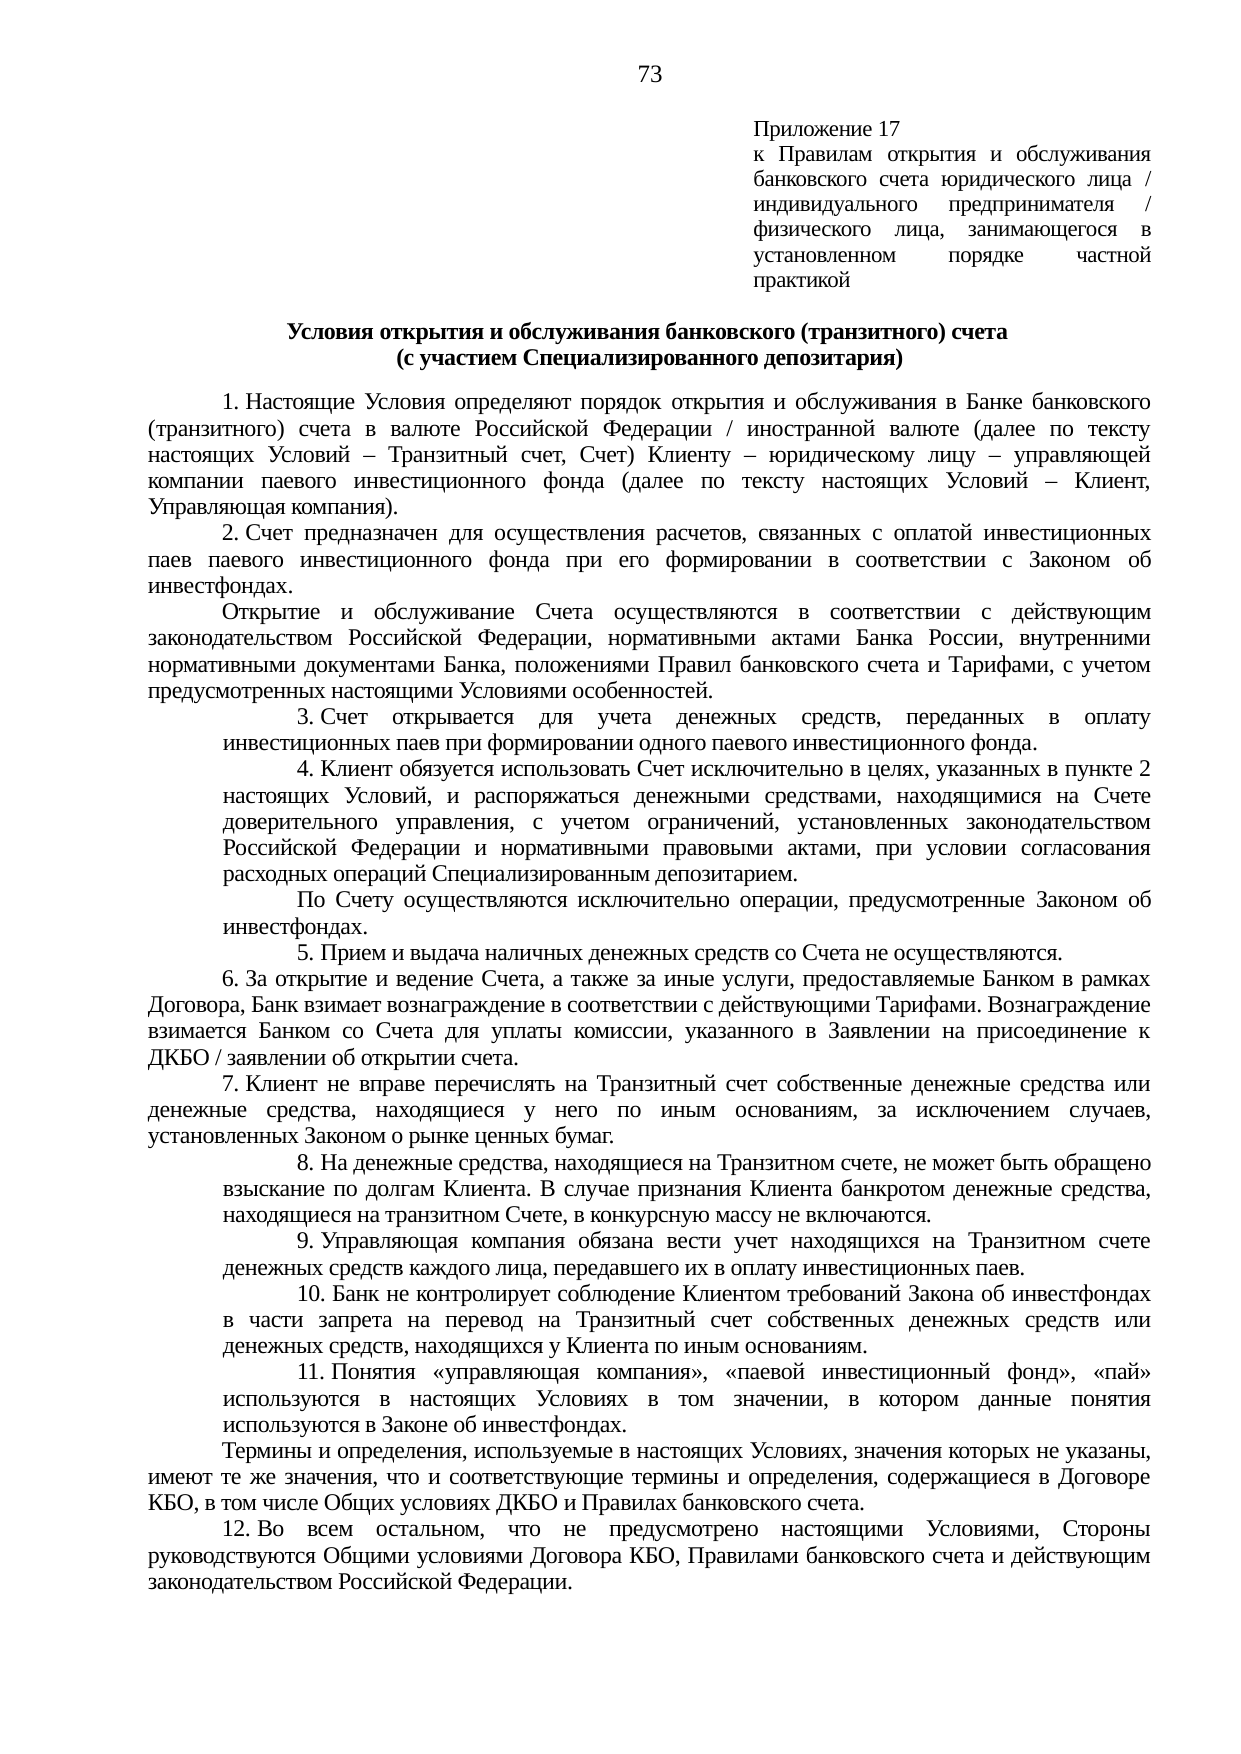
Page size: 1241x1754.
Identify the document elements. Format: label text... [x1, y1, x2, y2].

text 10. Банк не контролирует соблюдение Клиентом требований Закона об инвестфондах в части запрета на перевод на Транзитный счет собственных денежных средств или денежных средств, находящихся у Клиента по иным основаниям. [223, 1280, 1152, 1359]
list 12. Во всем остальном, что не предусмотрено настоящими Условиями, Стороны руководствуются Общими условиями Договора КБО, Правилами банковского счета и действующим законодательством Российской Федерации. [148, 1516, 1152, 1595]
list 1. Настоящие Условия определяют порядок открытия и обслуживания в Банке банковского (транзитного) счета в валюте Российской Федерации / иностранной валюте (далее по тексту настоящих Условий – Транзитный счет, Счет) Клиенту – юридическому лицу – управляющей компании паевого инвестиционного фонда (далее по тексту настоящих Условий – Клиент, Управляющая компания). [148, 389, 1152, 520]
text 4. Клиент обязуется использовать Счет исключительно в целях, указанных в пункте 2 настоящих Условий, и распоряжаться денежными средствами, находящимися на Счете доверительного управления, с учетом ограничений, установленных законодательством Российской Федерации и нормативными правовыми актами, при условии согласования расходных операций Специализированным депозитарием. [223, 756, 1152, 887]
list 2. Счет предназначен для осуществления расчетов, связанных с оплатой инвестиционных паев паевого инвестиционного фонда при его формировании в соответствии с Законом об инвестфондах. [148, 520, 1152, 598]
text 8. На денежные средства, находящиеся на Транзитном счете, не может быть обращено взыскание по долгам Клиента. В случае признания Клиента банкротом денежные средства, находящиеся на транзитном Счете, в конкурсную массу не включаются. [223, 1149, 1152, 1228]
list 7. Клиент не вправе перечислять на Транзитный счет собственные денежные средства или денежные средства, находящиеся у него по иным основаниям, за исключением случаев, установленных Законом о рынке ценных бумаг. [148, 1070, 1152, 1149]
list Открытие и обслуживание Счета осуществляются в соответствии с действующим законодательством Российской Федерации, нормативными актами Банка России, внутренними нормативными документами Банка, положениями Правил банковского счета и Тарифами, с учетом предусмотренных настоящими Условиями особенностей. [148, 598, 1152, 703]
text 9. Управляющая компания обязана вести учет находящихся на Транзитном счете денежных средств каждого лица, передавшего их в оплату инвестиционных паев. [223, 1228, 1152, 1280]
text 5. Прием и выдача наличных денежных средств со Счета не осуществляются. [223, 939, 1152, 966]
text По Счету осуществляются исключительно операции, предусмотренные Законом об инвестфондах. [223, 887, 1152, 939]
text 11. Понятия «управляющая компания», «паевой инвестиционный фонд», «пай» используются в настоящих Условиях в том значении, в котором данные понятия используются в Законе об инвестфондах. [223, 1359, 1152, 1437]
text к Правилам открытия и обслуживания банковского счета юридического лица / индивидуального предпринимателя / физического лица, занимающегося в установленном порядке частной практикой [753, 142, 1152, 292]
subtitle Приложение 17 [753, 117, 1152, 142]
list 6. За открытие и ведение Счета, а также за иные услуги, предоставляемые Банком в рамках Договора, Банк взимает вознаграждение в соответствии с действующими Тарифами. Вознаграждение взимается Банком со Счета для уплаты комиссии, указанного в Заявлении на присоединение к ДКБО / заявлении об открытии счета. [148, 966, 1152, 1070]
subtitle Условия открытия и обслуживания банковского (транзитного) счета (с участием Специализированного депозитария) [148, 318, 1152, 371]
list Термины и определения, используемые в настоящих Условиях, значения которых не указаны, имеют те же значения, что и соответствующие термины и определения, содержащиеся в Договоре КБО, в том числе Общих условиях ДКБО и Правилах банковского счета. [148, 1437, 1152, 1516]
text 3. Счет открывается для учета денежных средств, переданных в оплату инвестиционных паев при формировании одного паевого инвестиционного фонда. [223, 703, 1152, 756]
